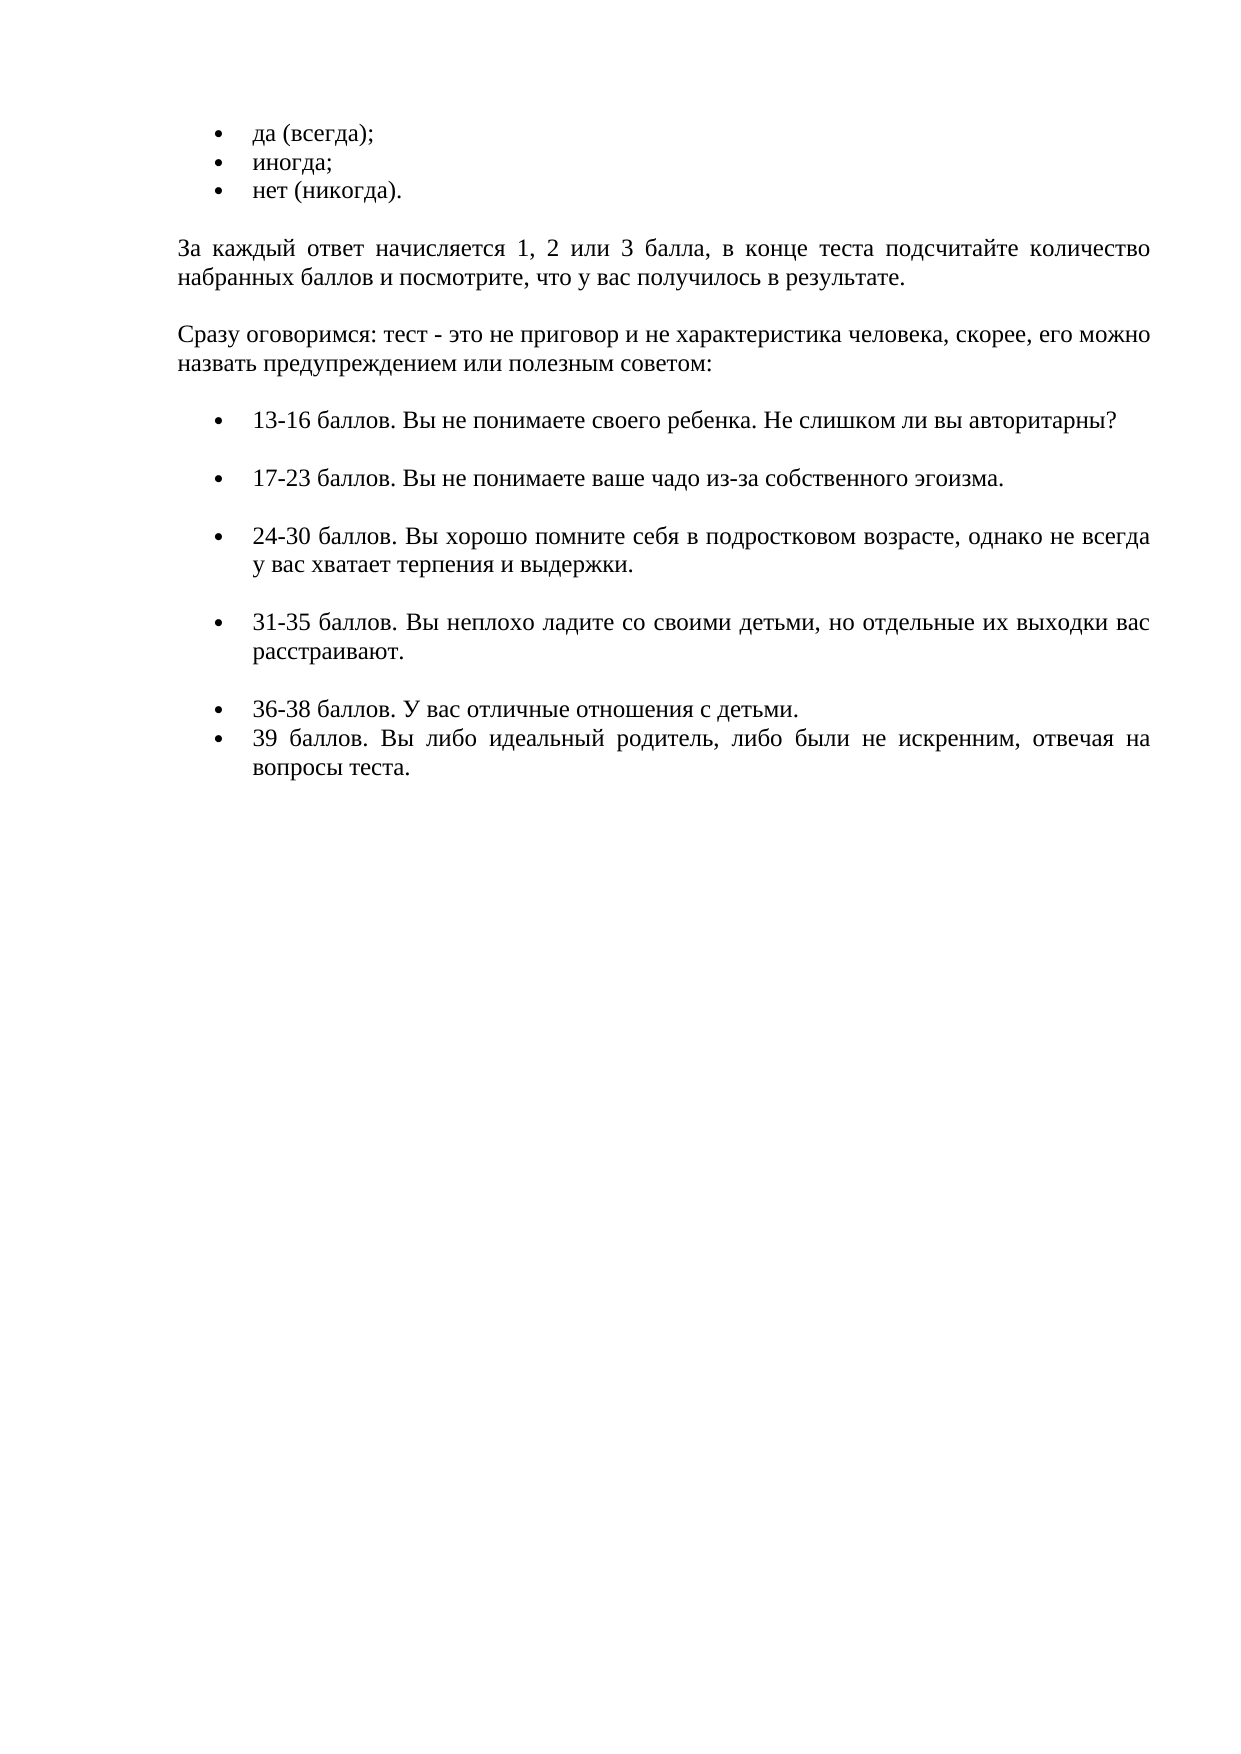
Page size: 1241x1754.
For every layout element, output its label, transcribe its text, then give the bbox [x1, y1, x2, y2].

list нет (никогда). [215, 176, 1152, 204]
list иногда; [215, 147, 1152, 176]
text За каждый ответ начисляется 1, 2 или 3 балла, в конце теста подсчитайте количество набранных баллов и посмотрите, что у вас получилось в результате. [177, 233, 1152, 290]
list 31-35 баллов. Вы неплохо ладите со своими детьми, но отдельные их выходки вас расстраивают. [215, 607, 1152, 665]
list 39 баллов. Вы либо идеальный родитель, либо были не искренним, отвечая на вопросы теста. [215, 723, 1152, 780]
text Сразу оговоримся: тест - это не приговор и не характеристика человека, скорее, его можно назвать предупреждением или полезным советом: [177, 319, 1152, 376]
list да (всегда); [215, 118, 1152, 147]
list 24-30 баллов. Вы хорошо помните себя в подростковом возрасте, однако не всегда у вас хватает терпения и выдержки. [215, 521, 1152, 578]
list 17-23 баллов. Вы не понимаете ваше чадо из-за собственного эгоизма. [215, 463, 1152, 492]
list 36-38 баллов. У вас отличные отношения с детьми. [215, 694, 1152, 723]
list 13-16 баллов. Вы не понимаете своего ребенка. Не слишком ли вы авторитарны? [215, 405, 1152, 434]
